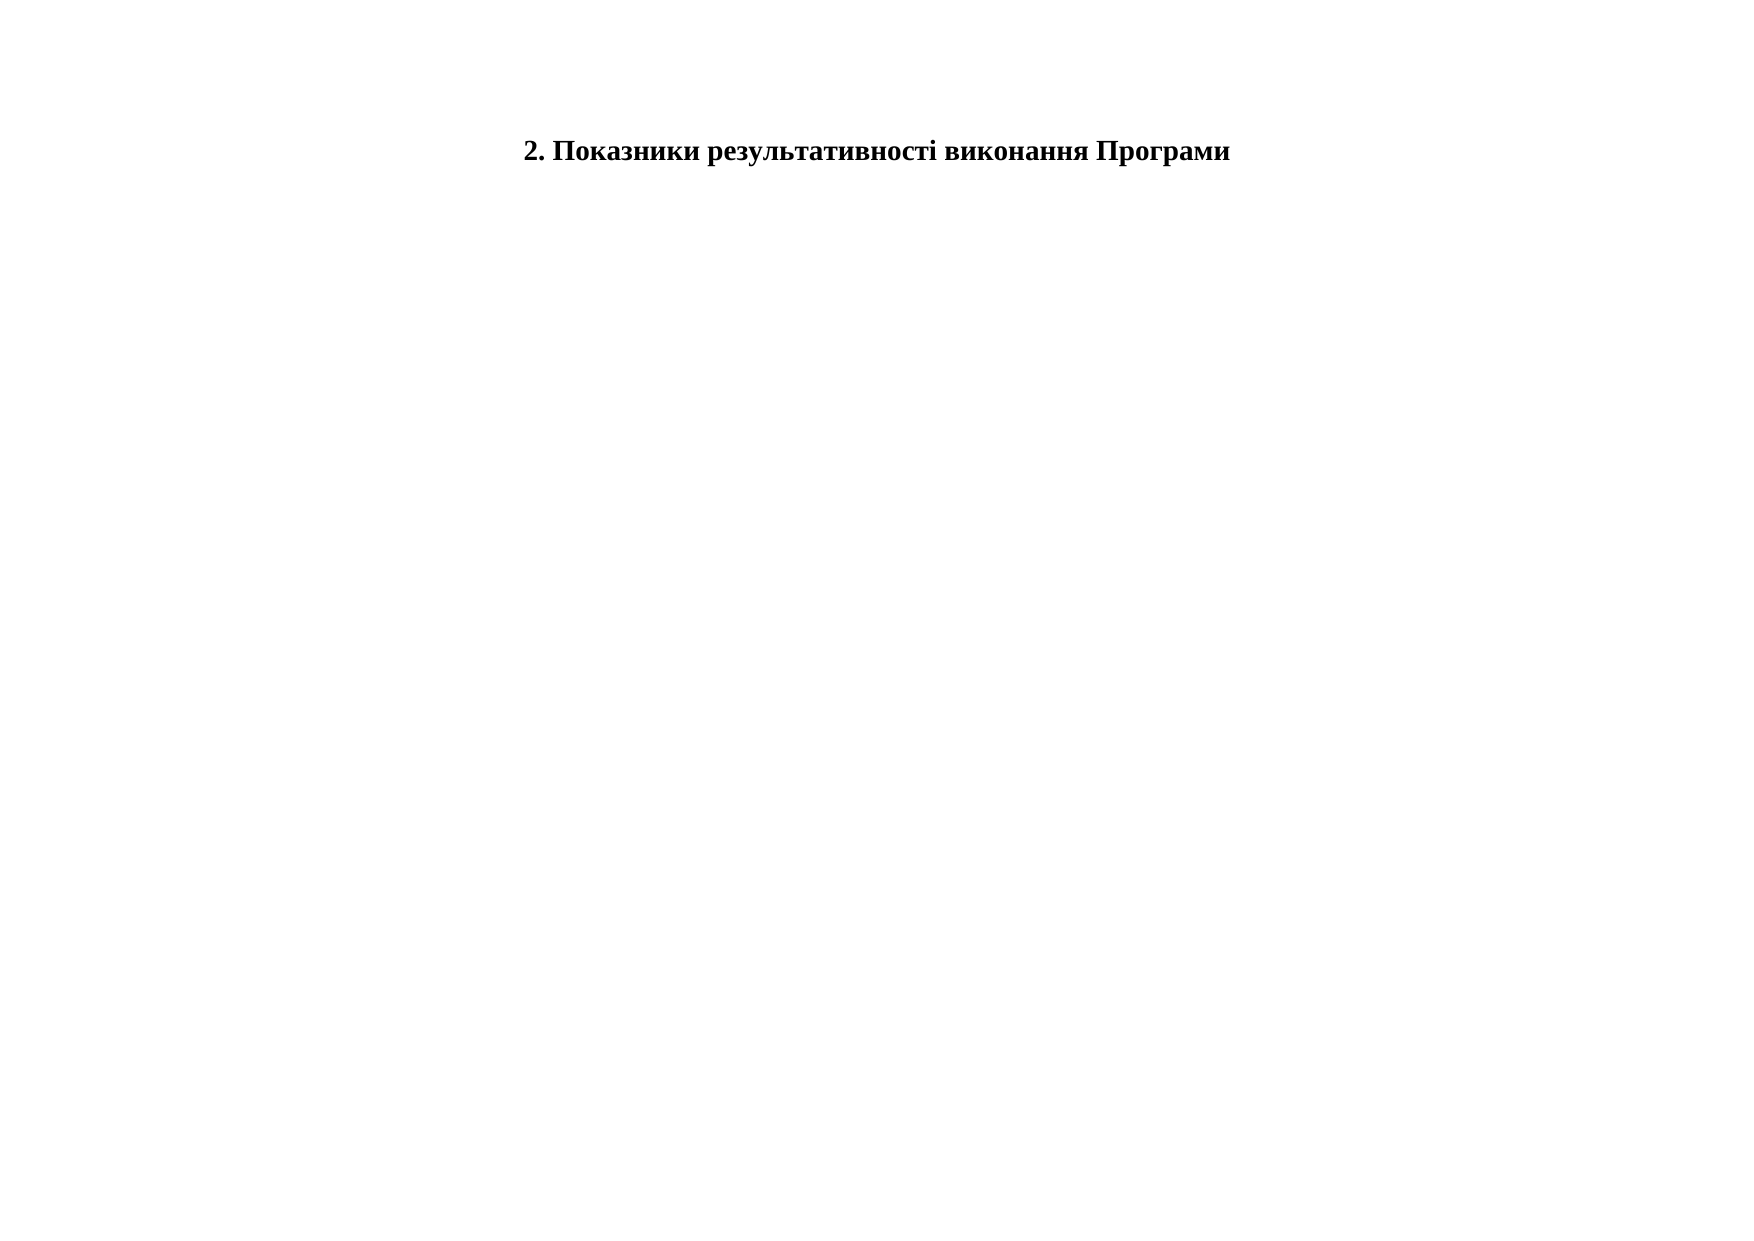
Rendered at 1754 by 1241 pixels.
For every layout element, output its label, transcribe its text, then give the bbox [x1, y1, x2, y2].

text 2. Показники результативності виконання Програми [88, 133, 1665, 166]
